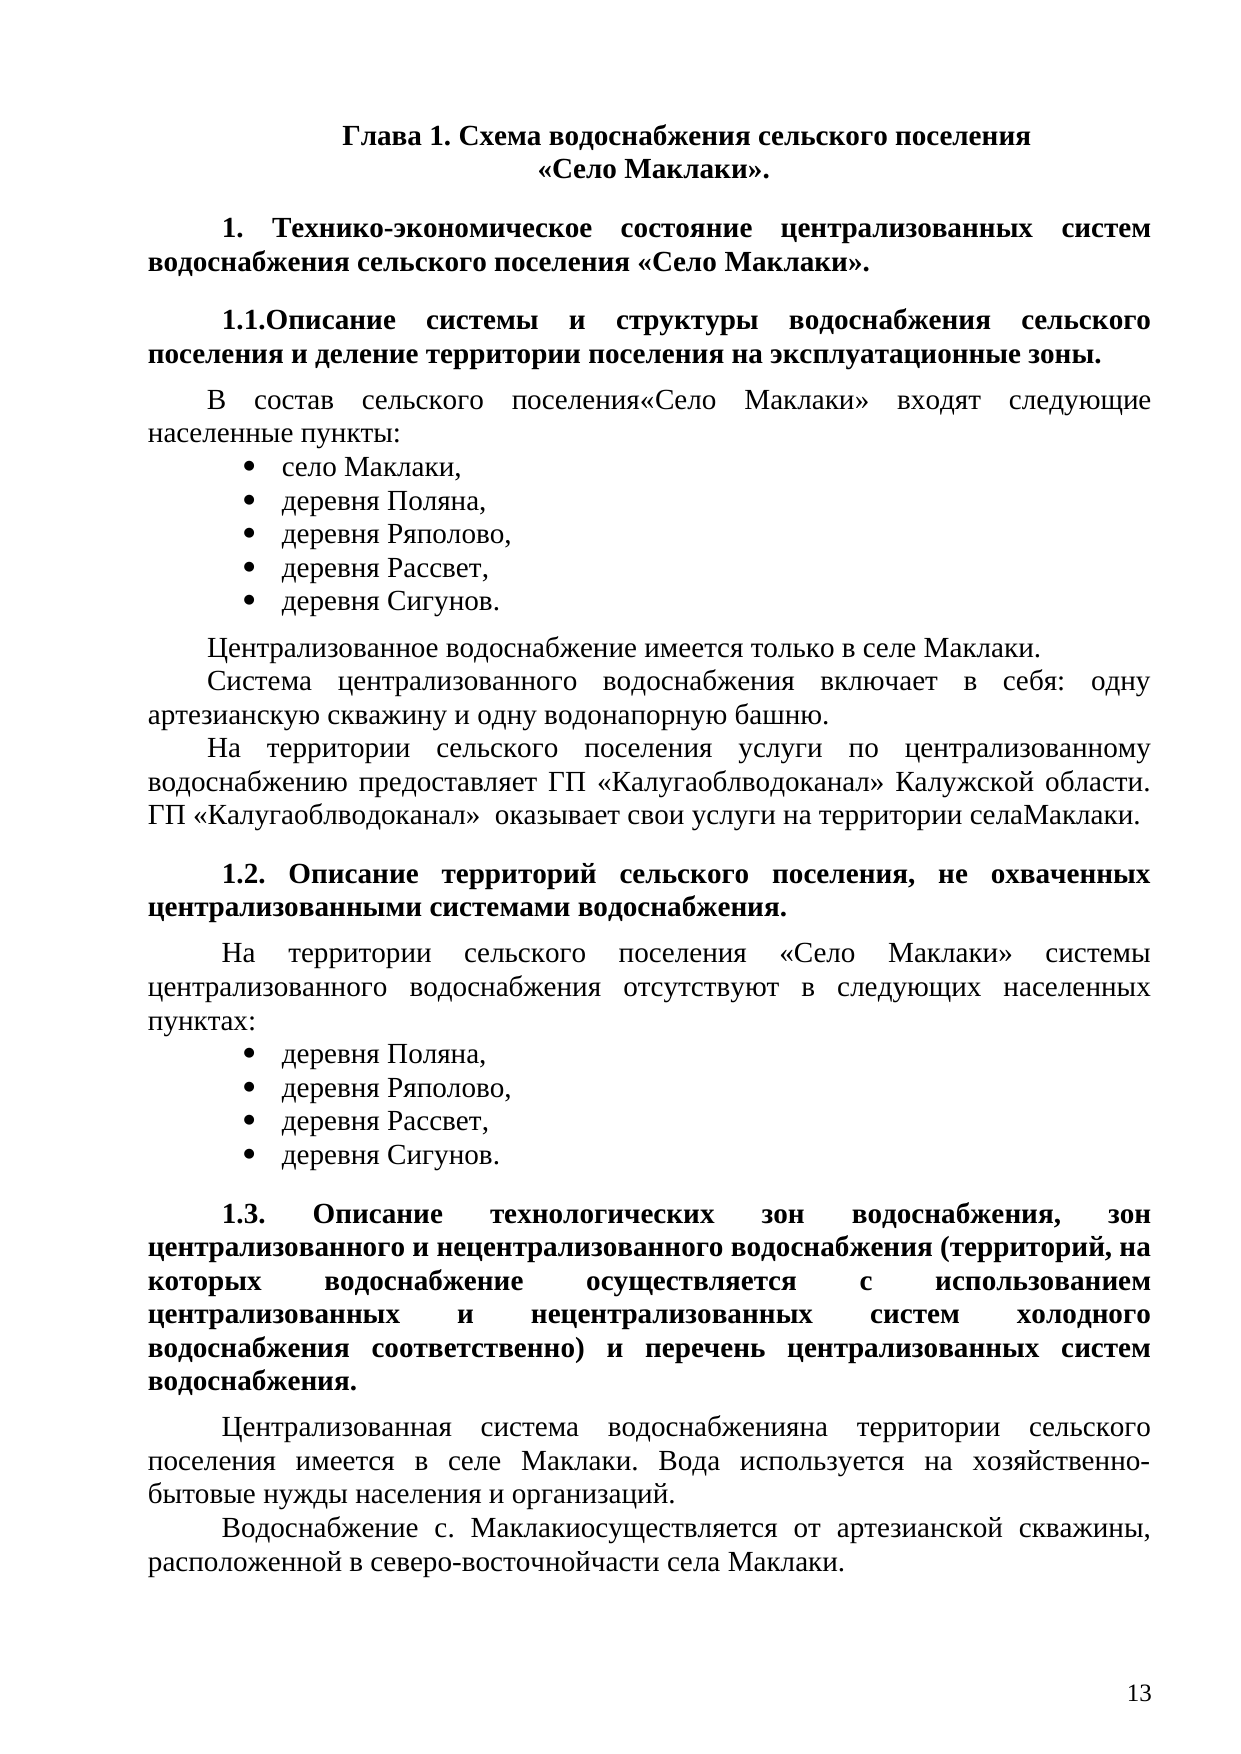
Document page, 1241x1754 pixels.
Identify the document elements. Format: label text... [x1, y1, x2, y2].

text На территории сельского поселения «Село Маклаки» системы централизованного водоснабжения отсутствуют в следующих населенных пунктах: [148, 936, 1152, 1036]
list деревня Рассвет, [244, 1103, 1152, 1137]
list село Маклаки, [244, 449, 1152, 483]
list деревня Поляна, [244, 483, 1152, 516]
subtitle 1. Технико-экономическое состояние централизованных систем водоснабжения сельского поселения «Село Маклаки». [148, 210, 1152, 277]
list деревня Рассвет, [244, 550, 1152, 583]
text Централизованное водоснабжение имеется только в селе Маклаки. [148, 630, 1152, 663]
text Водоснабжение с. Маклакиосуществляется от артезианской скважины, расположенной в северо-восточнойчасти села Маклаки. [148, 1510, 1152, 1577]
text На территории сельского поселения услуги по централизованному водоснабжению предоставляет ГП «Калугаоблводоканал» Калужской области. ГП «Калугаоблводоканал» оказывает свои услуги на территории селаМаклаки. [148, 730, 1152, 831]
list деревня Ряполово, [244, 516, 1152, 550]
subtitle 1.1.Описание системы и структуры водоснабжения сельского поселения и деление территории поселения на эксплуатационные зоны. [148, 302, 1152, 369]
list деревня Поляна, [244, 1036, 1152, 1070]
text Централизованная система водоснабженияна территории сельского поселения имеется в селе Маклаки. Вода используется на хозяйственно-бытовые нужды населения и организаций. [148, 1409, 1152, 1510]
subtitle 1.3. Описание технологических зон водоснабжения, зон централизованного и нецентрализованного водоснабжения (территорий, на которых водоснабжение осуществляется с использованием централизованных и нецентрализованных систем холодного водоснабжения соответственно) и перечень централизованных систем водоснабжения. [148, 1196, 1152, 1397]
list деревня Сигунов. [244, 583, 1152, 617]
list деревня Сигунов. [244, 1137, 1152, 1171]
text Система централизованного водоснабжения включает в себя: одну артезианскую скважину и одну водонапорную башню. [148, 663, 1152, 730]
list деревня Ряполово, [244, 1070, 1152, 1103]
subtitle Глава 1. Схема водоснабжения сельского поселения «Село Маклаки». [148, 118, 1152, 185]
text В состав сельского поселения«Село Маклаки» входят следующие населенные пункты: [148, 382, 1152, 449]
subtitle 1.2. Описание территорий сельского поселения, не охваченных централизованными системами водоснабжения. [148, 856, 1152, 923]
